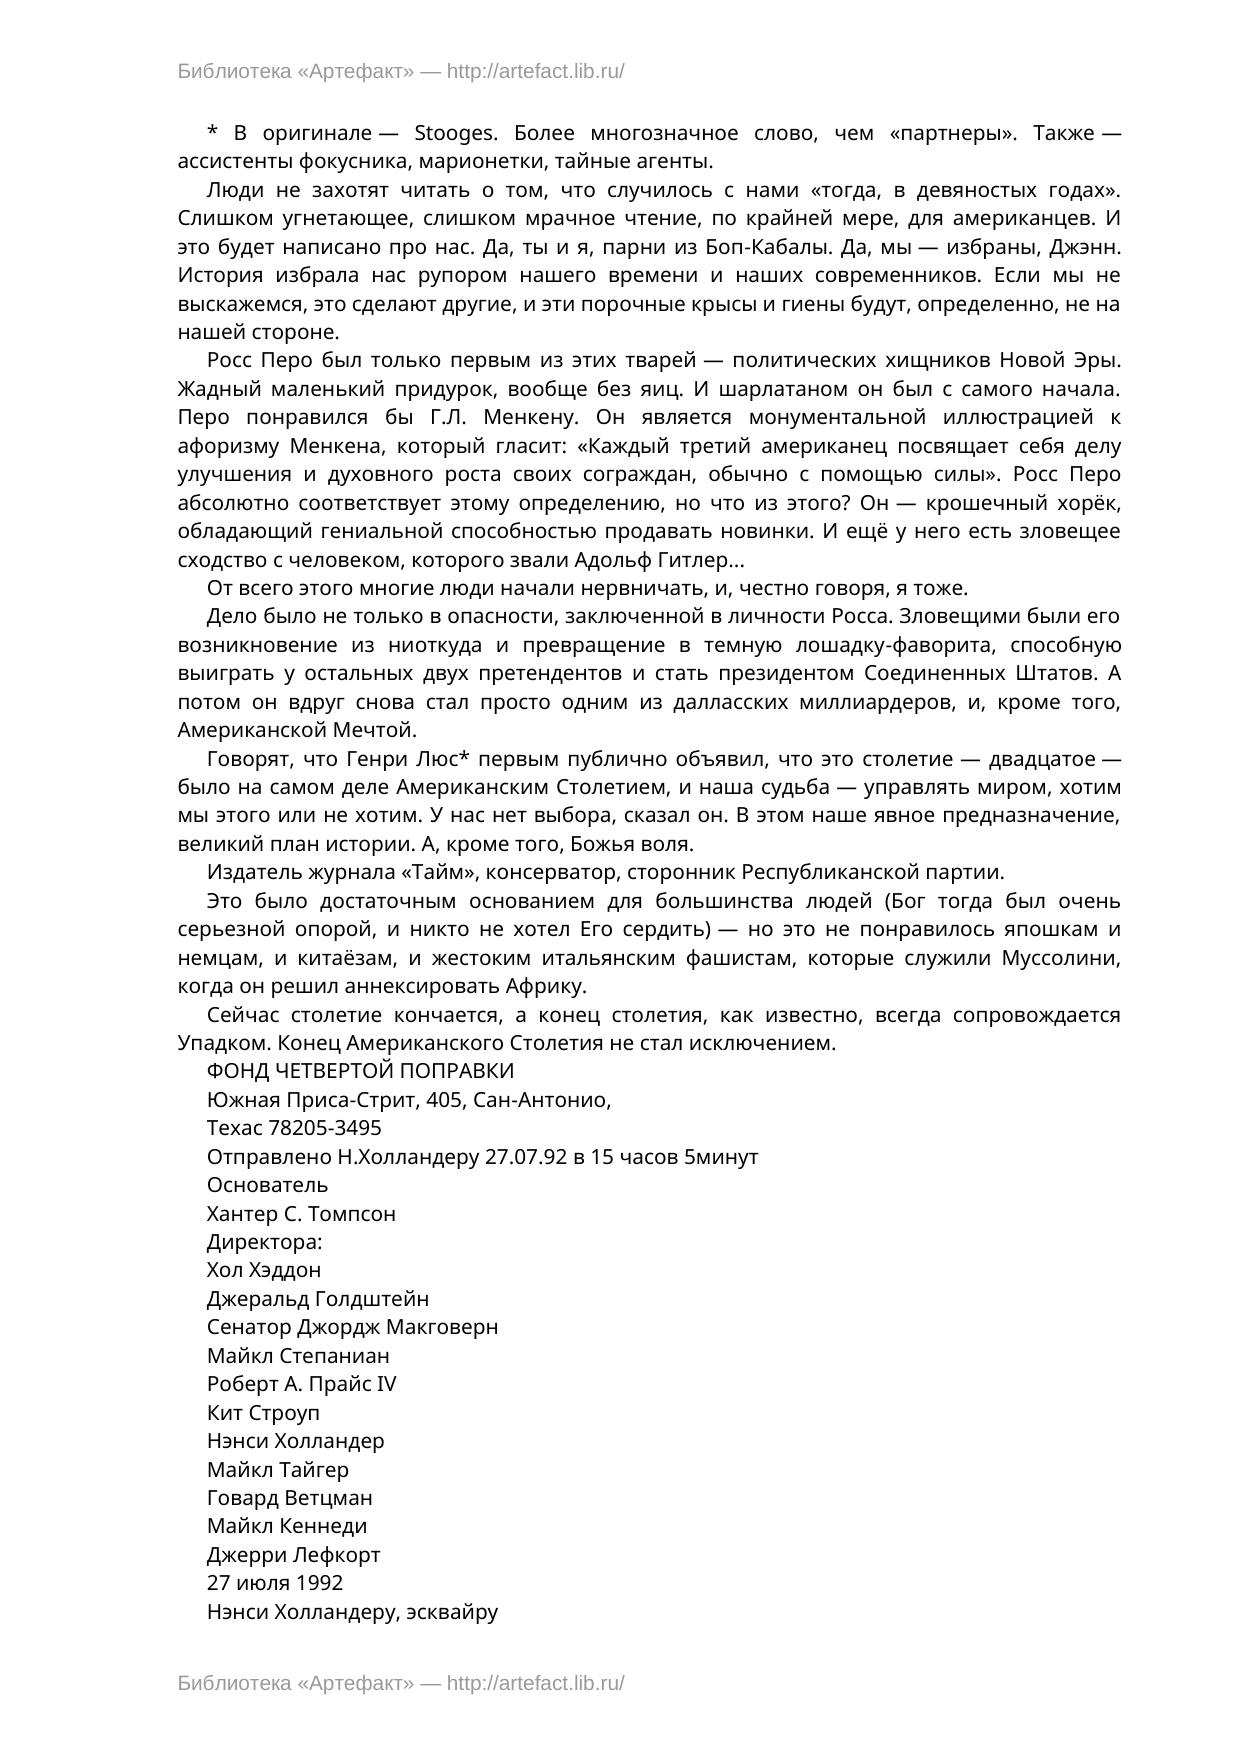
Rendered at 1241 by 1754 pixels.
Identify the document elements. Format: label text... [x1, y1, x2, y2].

text * В оригинале — Stooges. Более многозначное слово, чем «партнеры». Также — ассистенты фокусника, марионетки, тайные агенты. [177, 118, 1122, 175]
text Майкл Степаниан [177, 1341, 1122, 1369]
text Роберт А. Прайс IV [177, 1369, 1122, 1398]
text Издатель журнала «Тайм», консерватор, сторонник Республиканской партии. [177, 857, 1122, 886]
text Сенатор Джордж Макговерн [177, 1312, 1122, 1341]
text Говорят, что Генри Люс* первым публично объявил, что это столетие — двадцатое — было на самом деле Американским Столетием, и наша судьба — управлять миром, хотим мы этого или не хотим. У нас нет выбора, сказал он. В этом наше явное предназначение, великий план истории. А, кроме того, Божья воля. [177, 744, 1122, 857]
text Росс Перо был только первым из этих тварей — политических хищников Новой Эры. Жадный маленький придурок, вообще без яиц. И шарлатаном он был с самого начала. Перо понравился бы Г.Л. Менкену. Он является монументальной иллюстрацией к афоризму Менкена, который гласит: «Каждый третий американец посвящает себя делу улучшения и духовного роста своих сограждан, обычно с помощью силы». Росс Перо абсолютно соответствует этому определению, но что из этого? Он — крошечный хорёк, обладающий гениальной способностью продавать новинки. И ещё у него есть зловещее сходство с человеком, которого звали Адольф Гитлер... [177, 346, 1122, 573]
text Нэнси Холландер [177, 1426, 1122, 1455]
text Южная Приса-Стрит, 405, Сан-Антонио, [177, 1085, 1122, 1113]
text Люди не захотят читать о том, что случилось с нами «тогда, в девяностых годах». Слишком угнетающее, слишком мрачное чтение, по крайней мере, для американцев. И это будет написано про нас. Да, ты и я, парни из Боп-Кабалы. Да, мы — избраны, Джэнн. История избрала нас рупором нашего времени и наших современников. Если мы не выскажемся, это сделают другие, и эти порочные крысы и гиены будут, определенно, не на нашей стороне. [177, 175, 1122, 346]
text Кит Строуп [177, 1398, 1122, 1426]
text Это было достаточным основанием для большинства людей (Бог тогда был очень серьезной опорой, и никто не хотел Его сердить) — но это не понравилось япошкам и немцам, и китаёзам, и жестоким итальянским фашистам, которые служили Муссолини, когда он решил аннексировать Африку. [177, 886, 1122, 1000]
text Основатель [177, 1170, 1122, 1199]
text Директора: [177, 1227, 1122, 1256]
text От всего этого многие люди начали нервничать, и, честно говоря, я тоже. [177, 573, 1122, 602]
text 27 июля 1992 [177, 1568, 1122, 1597]
text Говард Ветцман [177, 1483, 1122, 1512]
text Отправлено Н.Холландеру 27.07.92 в 15 часов 5минут [177, 1142, 1122, 1170]
text Сейчас столетие кончается, а конец столетия, как известно, всегда сопровождается Упадком. Конец Американского Столетия не стал исключением. [177, 1000, 1122, 1057]
text Хол Хэддон [177, 1256, 1122, 1284]
text ФОНД ЧЕТВЕРТОЙ ПОПРАВКИ [177, 1057, 1122, 1085]
text Нэнси Холландеру, эсквайру [177, 1597, 1122, 1625]
text Джеральд Голдштейн [177, 1284, 1122, 1312]
text Хантер С. Томпсон [177, 1199, 1122, 1227]
text Техас 78205-3495 [177, 1113, 1122, 1142]
text Майкл Кеннеди [177, 1512, 1122, 1540]
text Дело было не только в опасности, заключенной в личности Росса. Зловещими были его возникновение из ниоткуда и превращение в темную лошадку-фаворита, способную выиграть у остальных двух претендентов и стать президентом Соединенных Штатов. А потом он вдруг снова стал просто одним из далласских миллиардеров, и, кроме того, Американской Мечтой. [177, 602, 1122, 744]
text Майкл Тайгер [177, 1455, 1122, 1483]
text Джерри Лефкорт [177, 1540, 1122, 1568]
